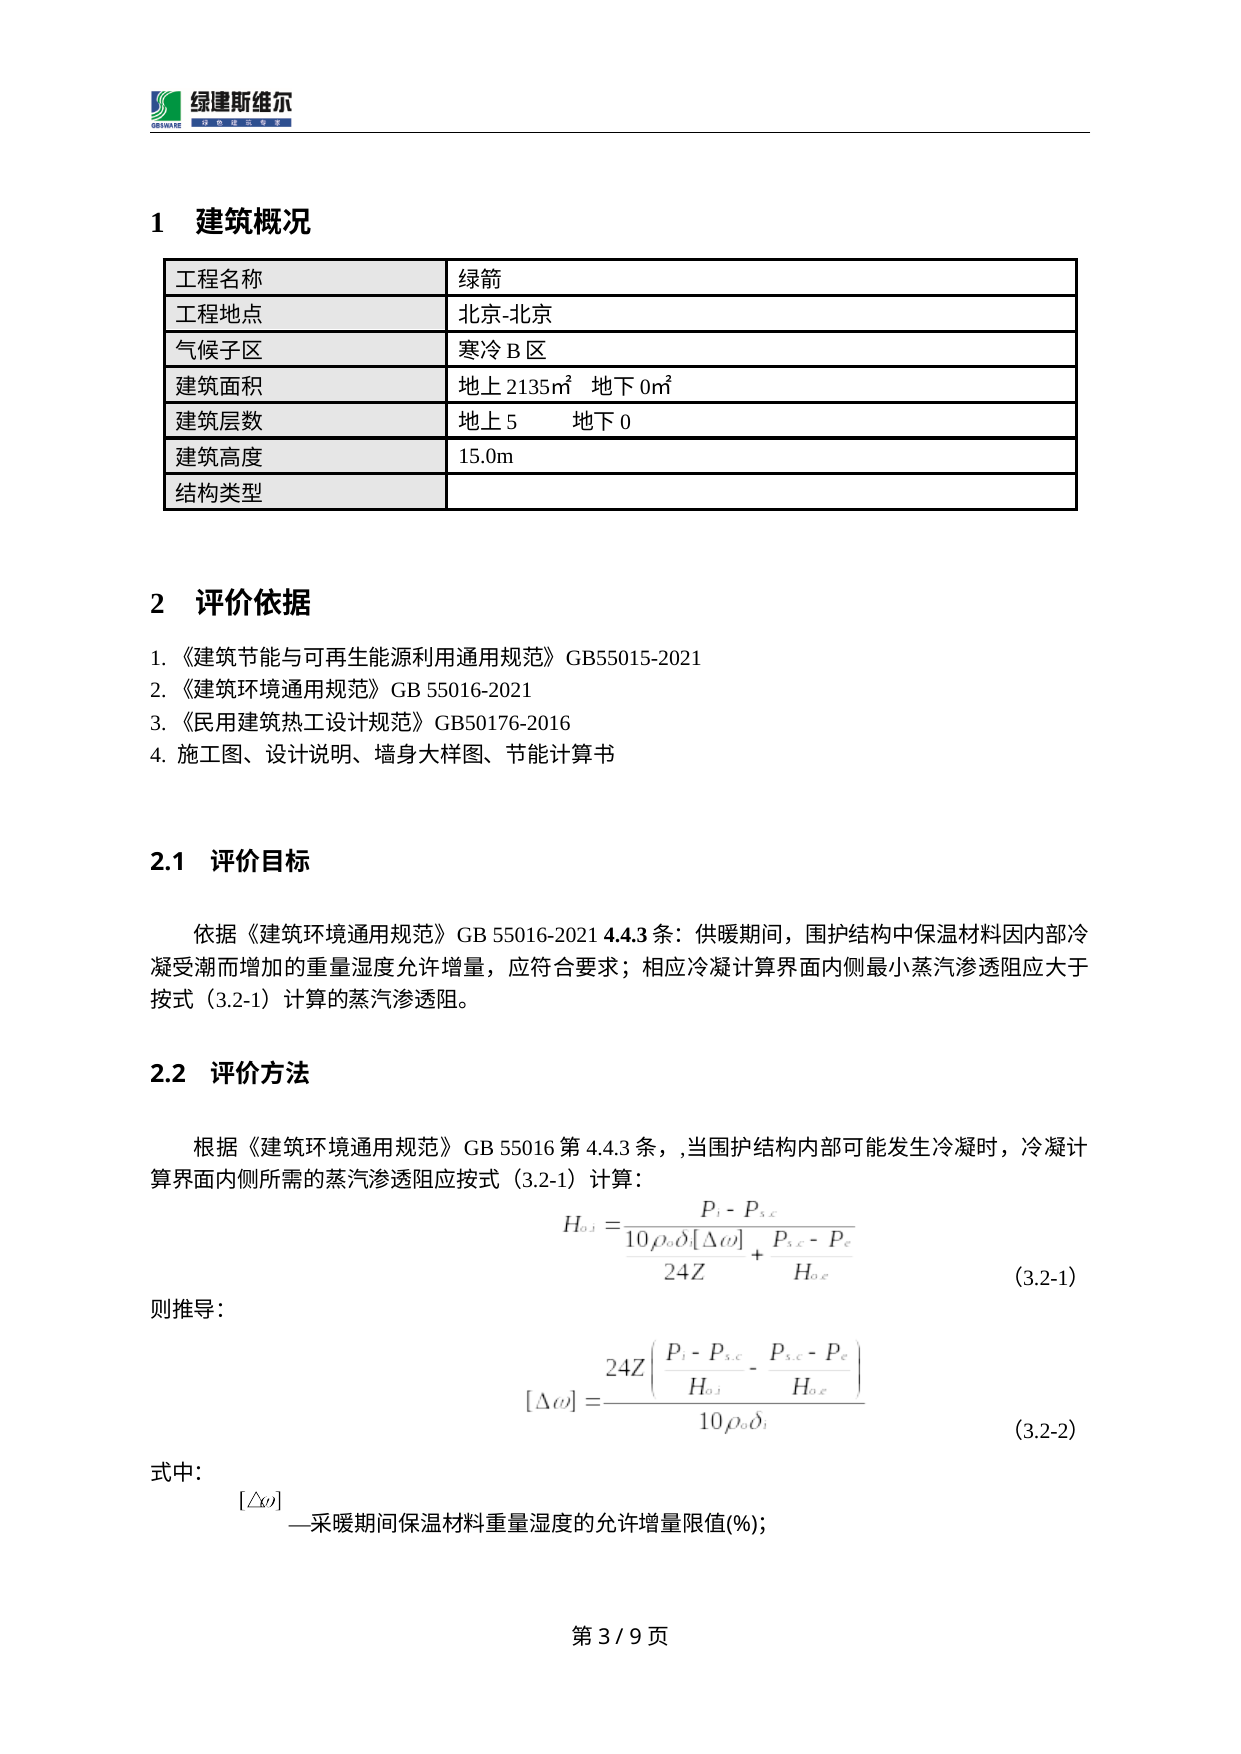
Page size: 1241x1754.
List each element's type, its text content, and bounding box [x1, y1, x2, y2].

table_cell 建筑面积 [166, 368, 445, 401]
table_cell 建筑高度 [166, 440, 445, 472]
text 1. 《建筑节能与可再生能源利用通用规范》GB55015-2021 [150, 639, 1090, 672]
text 则推导： [150, 1292, 1090, 1324]
picture [150, 88, 293, 130]
text 式中： [150, 1454, 1090, 1487]
text 2. 《建筑环境通用规范》GB 55016-2021 [150, 672, 1090, 704]
text （3.2-1） [150, 1194, 1090, 1292]
table_cell 15.0m [448, 440, 1075, 472]
table_cell 工程地点 [166, 297, 445, 329]
subtitle 评价依据 [150, 568, 1090, 633]
table_cell 气候子区 [166, 333, 445, 365]
text —采暖期间保温材料重量湿度的允许增量限值(%)； [237, 1487, 1090, 1552]
table_header 工程名称 [166, 261, 445, 294]
table_cell 结构类型 [166, 475, 445, 508]
table_cell 地上2135㎡ 地下0㎡ [448, 368, 1075, 401]
table_header 绿箭 [448, 261, 1075, 294]
list 依据《建筑环境通用规范》GB 55016-2021 4.4.3条：供暖期间，围护结构中保温材料因内部冷凝受潮而增加的重量湿度允许增量，应符合要求；相应冷凝计算界面内侧最小蒸汽渗透阻应大于按式（3.2-1）计算的蒸汽渗透阻。 [150, 917, 1090, 1014]
list 根据《建筑环境通用规范》GB 55016第4.4.3条，,当围护结构内部可能发生冷凝时，冷凝计算界面内侧所需的蒸汽渗透阻应按式（3.2-1）计算： [150, 1129, 1090, 1194]
table_cell 北京-北京 [448, 297, 1075, 329]
subtitle 评价目标 [150, 827, 1090, 892]
text 4. 施工图、设计说明、墙身大样图、节能计算书 [150, 737, 1090, 769]
subtitle 评价方法 [150, 1039, 1090, 1104]
table_cell 寒冷B区 [448, 333, 1075, 365]
subtitle 建筑概况 [150, 187, 1090, 252]
table_cell 地上5 地下0 [448, 404, 1075, 436]
table_cell [448, 475, 1075, 508]
text （3.2-2） [150, 1324, 1090, 1454]
text 3. 《民用建筑热工设计规范》GB50176-2016 [150, 704, 1090, 737]
table_cell 建筑层数 [166, 404, 445, 436]
